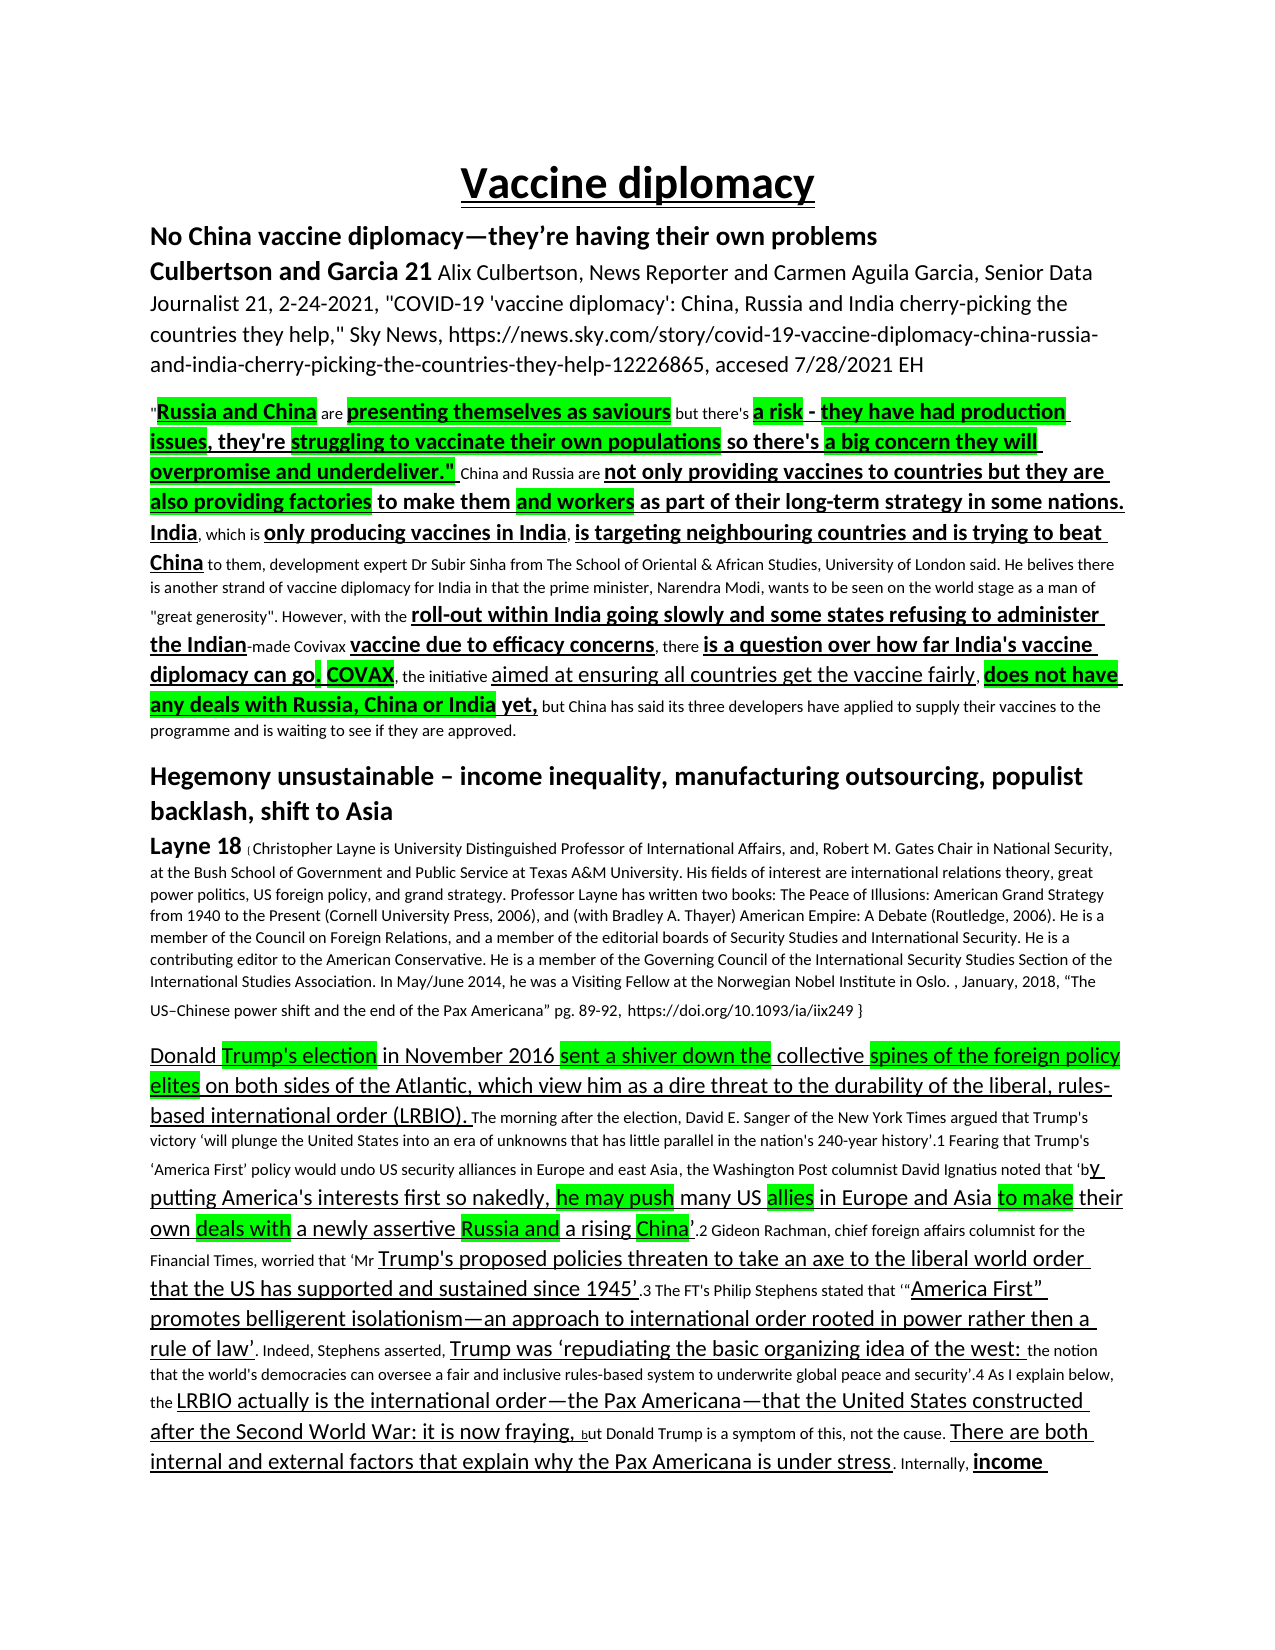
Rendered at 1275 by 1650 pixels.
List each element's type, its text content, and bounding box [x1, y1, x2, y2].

text "Russia and China are presenting themselves as saviours but there's a risk - they have had production issues, they're struggling to vaccinate their own populations so there's a big concern they will overpromise and underdeliver." China and Russia are not only providing vaccines to countries but they are also providing factories to make them and workers as part of their long-term strategy in some nations. India, which is only producing vaccines in India, is targeting neighbouring countries and is trying to beat China to them, development expert Dr Subir Sinha from The School of Oriental & African Studies, University of London said. He belives there is another strand of vaccine diplomacy for India in that the prime minister, Narendra Modi, wants to be seen on the world stage as a man of "great generosity". However, with the roll-out within India going slowly and some states refusing to administer the Indian-made Covivax vaccine due to efficacy concerns, there is a question over how far India's vaccine diplomacy can go. COVAX, the initiative aimed at ensuring all countries get the vaccine fairly, does not have any deals with Russia, China or India yet, but China has said its three developers have applied to supply their vaccines to the programme and is waiting to see if they are approved. [150, 397, 1125, 512]
subtitle Vaccine diplomacy [150, 154, 1125, 210]
subtitle Hegemony unsustainable – income inequality, manufacturing outsourcing, populist backlash, shift to Asia [150, 759, 1125, 827]
text "Russia and China are presenting themselves as saviours but there's a risk - they have had production issues, they're struggling to vaccinate their own populations so there's a big concern they will overpromise and underdeliver." China and Russia are not only providing vaccines to countries but they are also providing factories to make them and workers as part of their long-term strategy in some nations. India, which is only producing vaccines in India, is targeting neighbouring countries and is trying to beat China to them, development expert Dr Subir Sinha from The School of Oriental & African Studies, University of London said. He belives there is another strand of vaccine diplomacy for India in that the prime minister, Narendra Modi, wants to be seen on the world stage as a man of "great generosity". However, with the roll-out within India going slowly and some states refusing to administer the Indian-made Covivax vaccine due to efficacy concerns, there is a question over how far India's vaccine diplomacy can go. COVAX, the initiative aimed at ensuring all countries get the vaccine fairly, does not have any deals with Russia, China or India yet, but China has said its three developers have applied to supply their vaccines to the programme and is waiting to see if they are approved. [150, 513, 1125, 740]
text Layne 18 { Christopher Layne is University Distinguished Professor of International Affairs, and, Robert M. Gates Chair in National Security, at the Bush School of Government and Public Service at Texas A&M University. His fields of interest are international relations theory, great power politics, US foreign policy, and grand strategy. Professor Layne has written two books: The Peace of Illusions: American Grand Strategy from 1940 to the Present (Cornell University Press, 2006), and (with Bradley A. Thayer) American Empire: A Debate (Routledge, 2006). He is a member of the Council on Foreign Relations, and a member of the editorial boards of Security Studies and International Security. He is a contributing editor to the American Conservative. He is a member of the Governing Council of the International Security Studies Section of the International Studies Association. In May/June 2014, he was a Visiting Fellow at the Norwegian Nobel Institute in Oslo. , January, 2018, “The US–Chinese power shift and the end of the Pax Americana” pg. 89-92, https://doi.org/10.1093/ia/iix249 } [150, 830, 1125, 1022]
subtitle No China vaccine diplomacy—they’re having their own problems [150, 219, 1125, 252]
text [150, 1041, 1125, 1475]
text Culbertson and Garcia 21 Alix Culbertson, News Reporter and Carmen Aguila Garcia, Senior Data Journalist 21, 2-24-2021, "COVID-19 'vaccine diplomacy': China, Russia and India cherry-picking the countries they help," Sky News, https://news.sky.com/story/covid-19-vaccine-diplomacy-china-russia-and-india-cherry-picking-the-countries-they-help-12226865, accesed 7/28/2021 EH [150, 254, 1125, 378]
